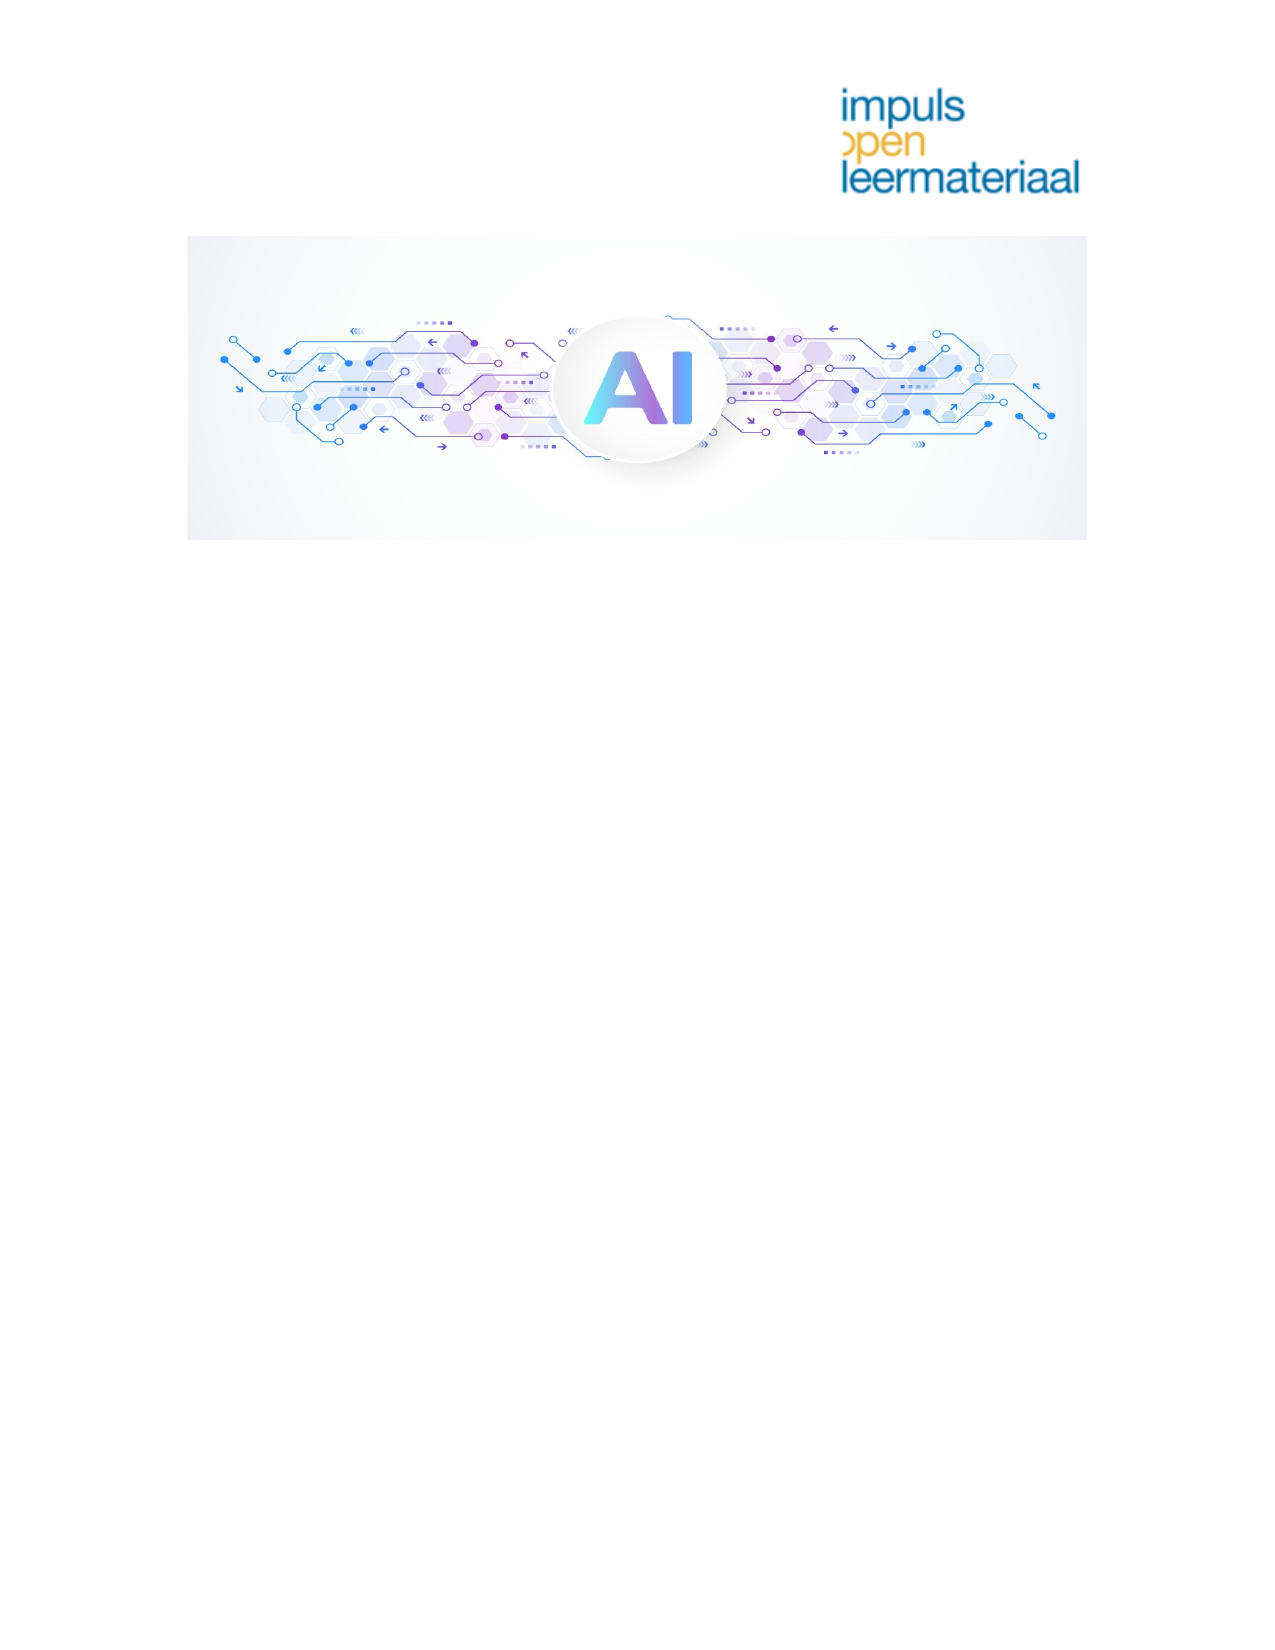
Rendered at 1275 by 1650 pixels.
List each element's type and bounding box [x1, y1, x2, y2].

picture [187, 236, 1088, 540]
picture [834, 75, 1088, 208]
